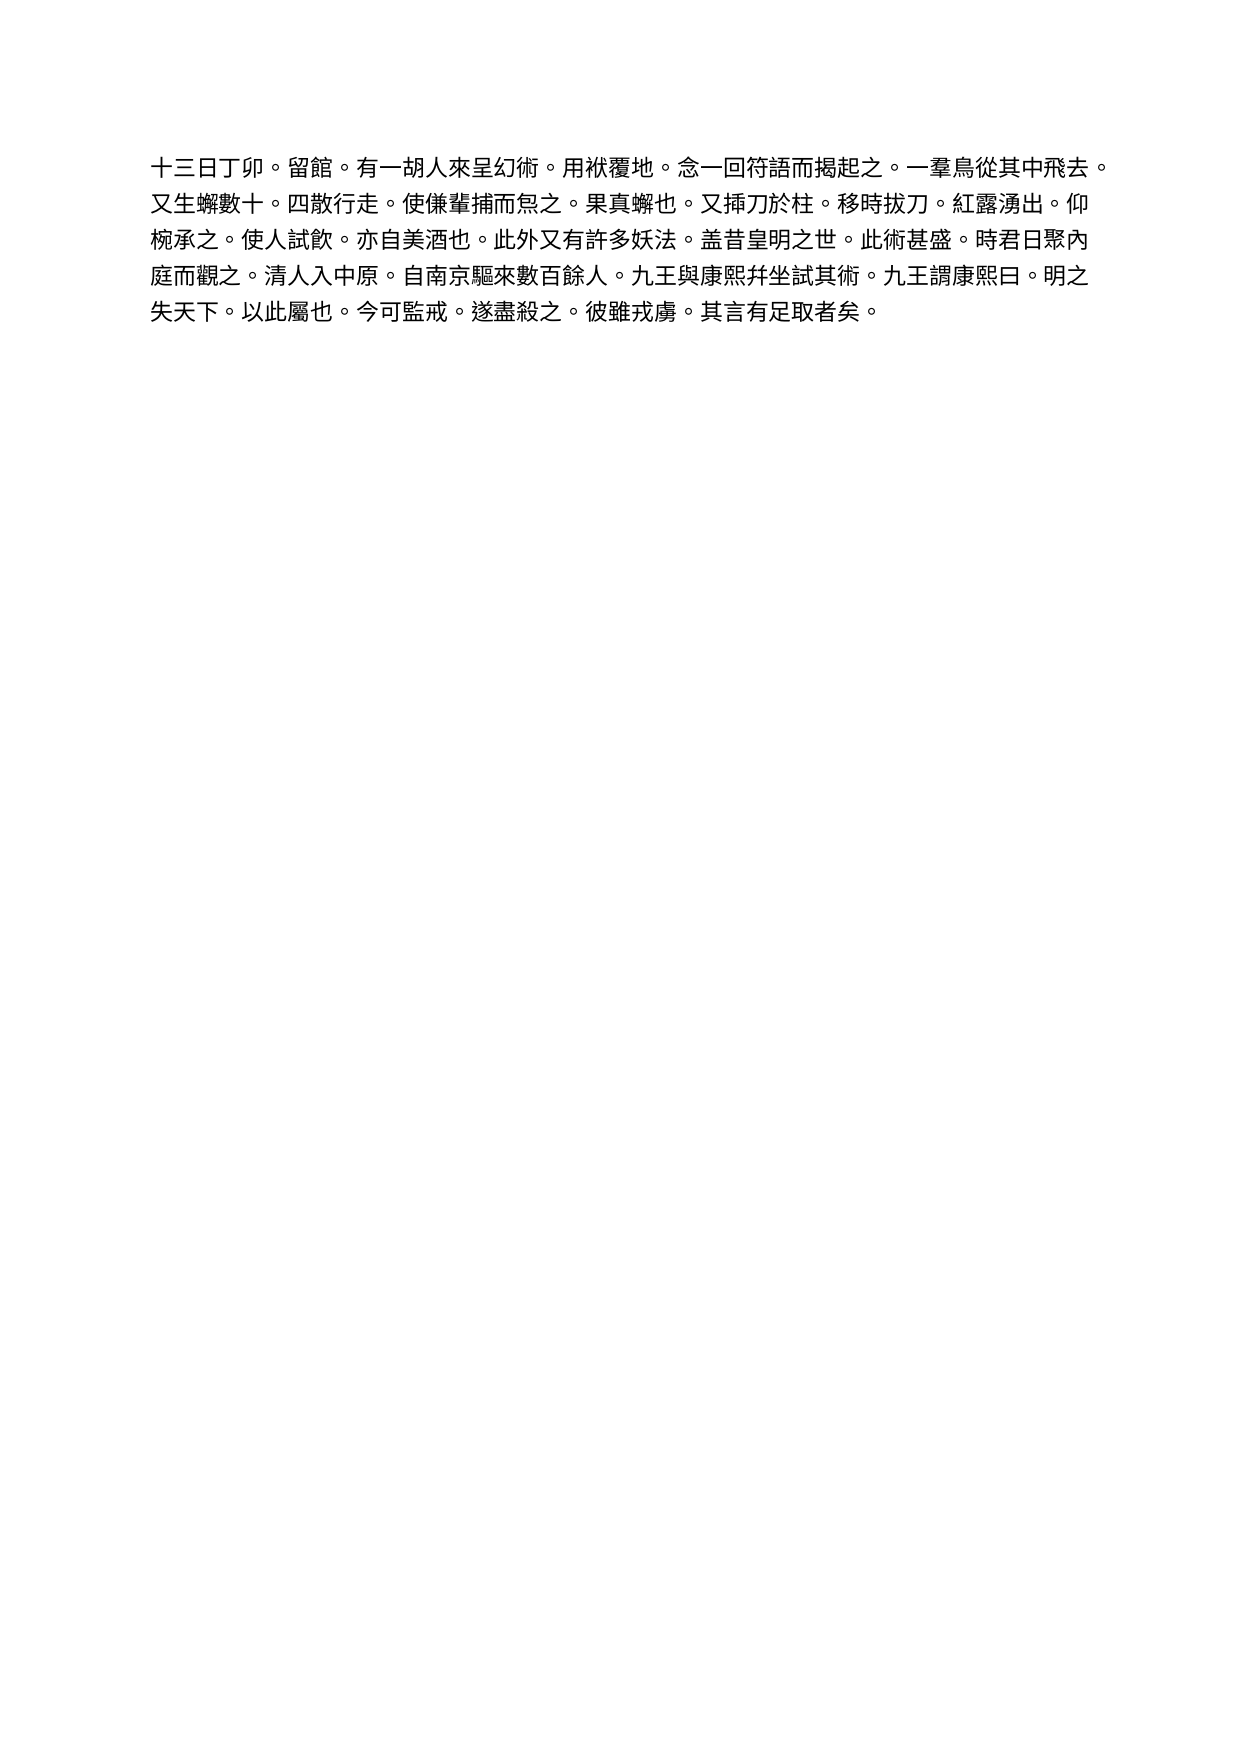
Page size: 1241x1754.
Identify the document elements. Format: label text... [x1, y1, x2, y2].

text 十三日丁卯。留館。有一胡人來呈幻術。用袱覆地。念一回符語而揭起之。一羣鳥從其中飛去。又生蠏數十。四散行走。使傔輩捕而炰之。果真蠏也。又揷刀於柱。移時拔刀。紅露湧出。仰椀承之。使人試飮。亦自美酒也。此外又有許多妖法。盖昔皇明之世。此術甚盛。時君日聚內庭而觀之。清人入中原。自南京驅來數百餘人。九王與康熙幷坐試其術。九王謂康熙曰。明之失天下。以此屬也。今可監戒。遂盡殺之。彼雖戎虜。其言有足取者矣。 [150, 150, 1090, 327]
